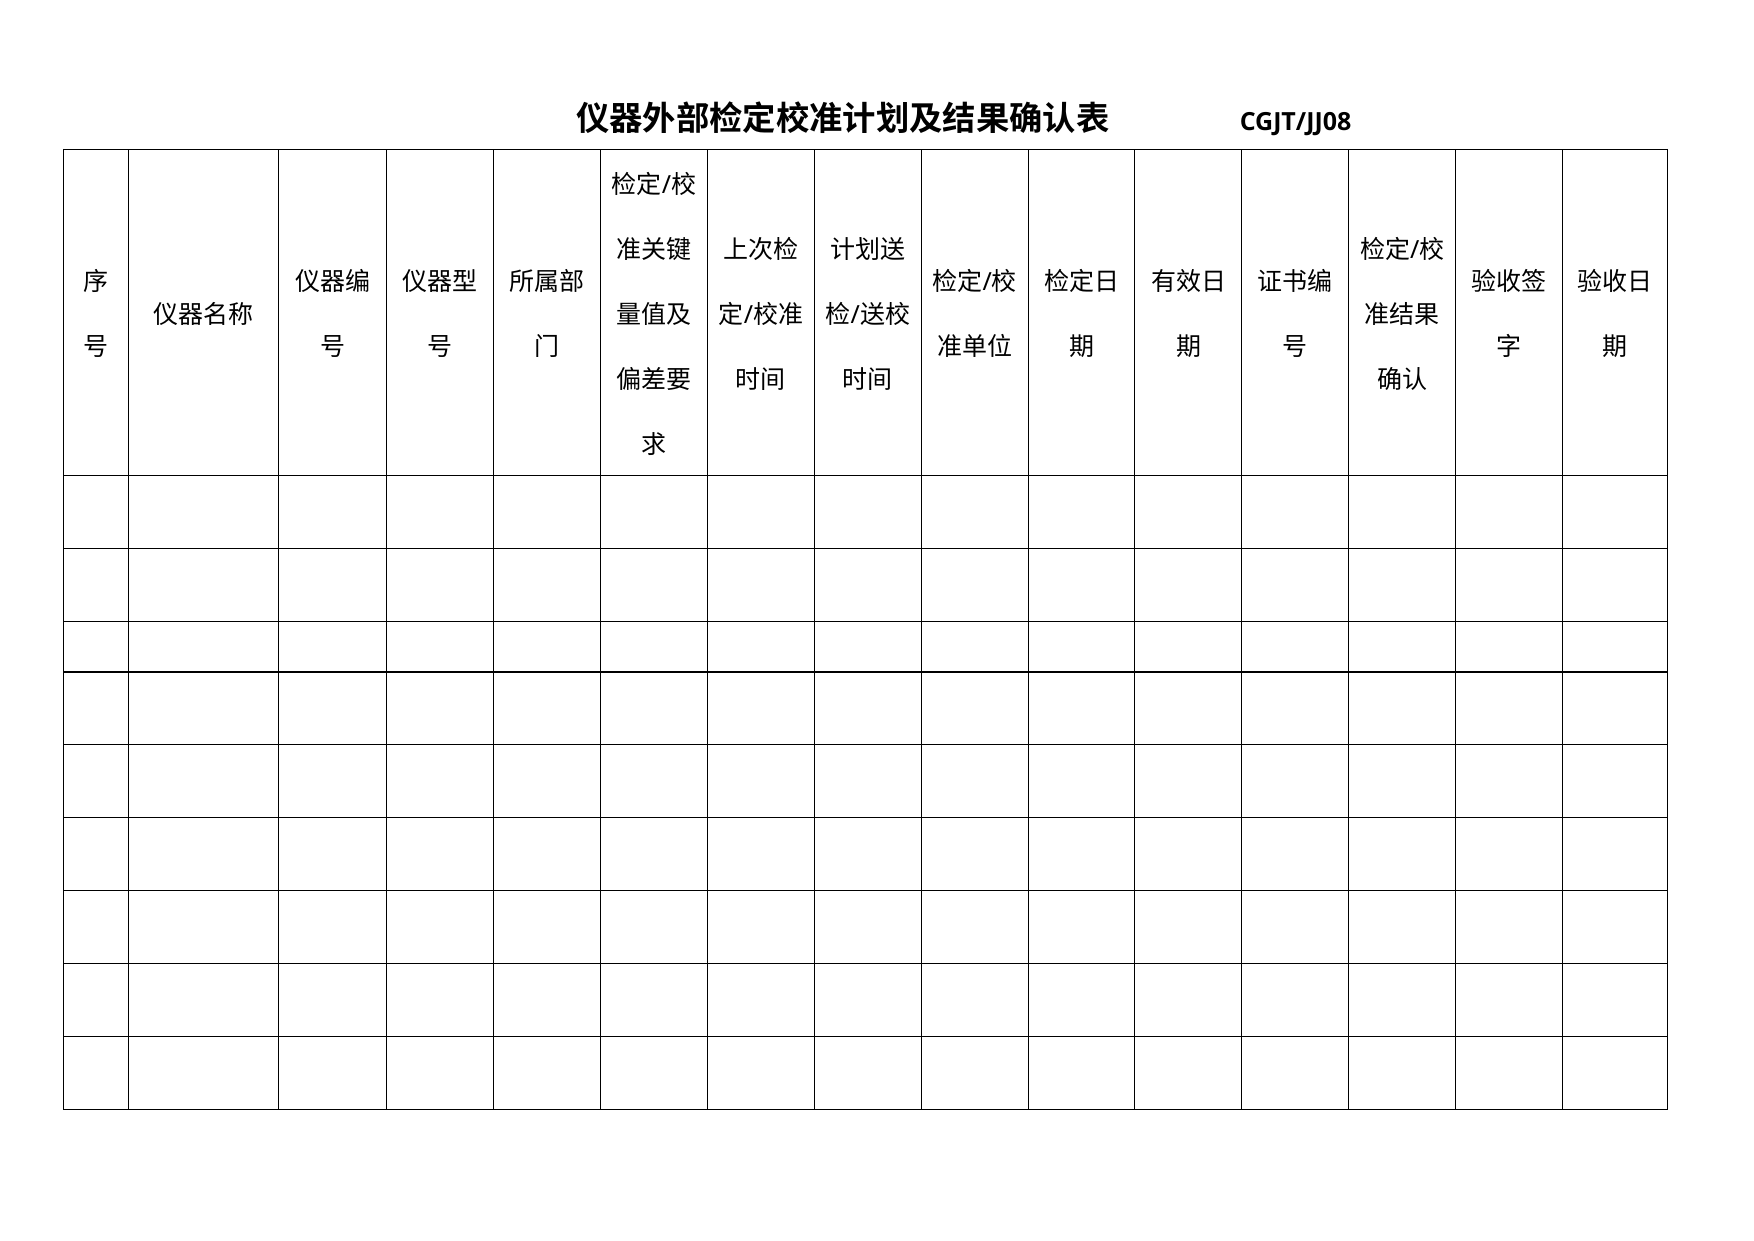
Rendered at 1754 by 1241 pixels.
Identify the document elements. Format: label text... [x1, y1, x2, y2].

table_cell [601, 549, 707, 621]
table_cell [494, 964, 600, 1036]
table_cell [1029, 549, 1134, 621]
table_cell [64, 622, 128, 671]
table_cell [387, 745, 493, 817]
table_cell [129, 1037, 278, 1109]
table_cell [708, 549, 814, 621]
table_cell [815, 964, 921, 1036]
table_cell [1349, 549, 1455, 621]
table_header 有效日期 [1135, 150, 1241, 475]
table_cell [1349, 673, 1455, 744]
table_cell [1029, 891, 1134, 963]
table_cell [129, 818, 278, 890]
table_header 仪器名称 [129, 150, 278, 475]
table_cell [601, 745, 707, 817]
table_cell [922, 818, 1028, 890]
table_cell [601, 622, 707, 671]
table_cell [815, 622, 921, 671]
text 仪器外部检定校准计划及结果确认表 CGJT/JJ08 [75, 84, 1679, 149]
table_cell [815, 476, 921, 548]
table_cell [129, 891, 278, 963]
table_cell [1456, 818, 1562, 890]
table_cell [1563, 891, 1667, 963]
table_cell [1456, 745, 1562, 817]
table_cell [1242, 622, 1348, 671]
table_cell [1242, 891, 1348, 963]
table_cell [129, 673, 278, 744]
table_cell [1563, 476, 1667, 548]
table_cell [815, 745, 921, 817]
table_cell [279, 964, 386, 1036]
table_cell [815, 891, 921, 963]
table_cell [1242, 549, 1348, 621]
table_header 证书编号 [1242, 150, 1348, 475]
table_cell [494, 476, 600, 548]
table_cell [708, 1037, 814, 1109]
table_cell [1029, 673, 1134, 744]
table_cell [922, 673, 1028, 744]
table_cell [1029, 745, 1134, 817]
table_cell [1563, 673, 1667, 744]
table_cell [815, 673, 921, 744]
table_cell [922, 1037, 1028, 1109]
table_cell [64, 673, 128, 744]
table_cell [1029, 1037, 1134, 1109]
table_cell [1242, 818, 1348, 890]
table_cell [129, 745, 278, 817]
table_cell [1029, 476, 1134, 548]
table_cell [387, 622, 493, 671]
table_header 所属部门 [494, 150, 600, 475]
table_cell [1135, 476, 1241, 548]
table_cell [1029, 964, 1134, 1036]
table_cell [1456, 891, 1562, 963]
table_cell [279, 673, 386, 744]
table_cell [1563, 1037, 1667, 1109]
table_cell [815, 818, 921, 890]
table_cell [1029, 818, 1134, 890]
table_cell [1135, 1037, 1241, 1109]
table_cell [1242, 673, 1348, 744]
table_cell [1135, 622, 1241, 671]
table_cell [64, 476, 128, 548]
table_cell [815, 549, 921, 621]
table_cell [494, 673, 600, 744]
table_cell [1349, 964, 1455, 1036]
table_cell [922, 622, 1028, 671]
table_cell [494, 891, 600, 963]
table_cell [1242, 964, 1348, 1036]
table_cell [64, 745, 128, 817]
table_header 上次检定/校准时间 [708, 150, 814, 475]
table_cell [64, 891, 128, 963]
table_cell [708, 818, 814, 890]
table_cell [708, 964, 814, 1036]
table_header 验收签字 [1456, 150, 1562, 475]
table_cell [1563, 818, 1667, 890]
table_header 验收日期 [1563, 150, 1667, 475]
table_header 检定/校准关键量值及偏差要求 [601, 150, 707, 475]
table_cell [279, 476, 386, 548]
table_cell [279, 549, 386, 621]
table_cell [601, 964, 707, 1036]
table_cell [1242, 1037, 1348, 1109]
table_cell [601, 891, 707, 963]
table_cell [922, 964, 1028, 1036]
table_cell [1456, 673, 1562, 744]
table_cell [1563, 549, 1667, 621]
table_header 仪器型号 [387, 150, 493, 475]
table_cell [279, 622, 386, 671]
table_cell [601, 1037, 707, 1109]
table_cell [815, 1037, 921, 1109]
table_cell [1456, 964, 1562, 1036]
table_header 检定/校准单位 [922, 150, 1028, 475]
table_cell [129, 964, 278, 1036]
table_cell [1135, 673, 1241, 744]
table_cell [922, 891, 1028, 963]
table_cell [387, 1037, 493, 1109]
table_cell [708, 476, 814, 548]
table_cell [1242, 476, 1348, 548]
table_cell [1563, 964, 1667, 1036]
table_cell [1135, 891, 1241, 963]
table_cell [601, 818, 707, 890]
table_cell [708, 673, 814, 744]
table_header 序号 [64, 150, 128, 475]
table_cell [387, 476, 493, 548]
table_cell [1349, 1037, 1455, 1109]
table_cell [494, 549, 600, 621]
table_cell [1135, 964, 1241, 1036]
table_cell [129, 549, 278, 621]
table_cell [64, 1037, 128, 1109]
table_cell [708, 622, 814, 671]
table_header 计划送检/送校时间 [815, 150, 921, 475]
table_cell [494, 745, 600, 817]
table_cell [1563, 745, 1667, 817]
table_cell [64, 549, 128, 621]
table_cell [1349, 891, 1455, 963]
table_cell [387, 891, 493, 963]
table_cell [279, 818, 386, 890]
table_cell [1135, 549, 1241, 621]
table_cell [1456, 1037, 1562, 1109]
table_cell [1456, 549, 1562, 621]
table_cell [1456, 476, 1562, 548]
table_cell [1029, 622, 1134, 671]
table_cell [708, 745, 814, 817]
table_cell [494, 1037, 600, 1109]
table_cell [1349, 476, 1455, 548]
table_cell [279, 1037, 386, 1109]
table_header 仪器编号 [279, 150, 386, 475]
table_cell [279, 891, 386, 963]
table_cell [387, 673, 493, 744]
table_cell [387, 549, 493, 621]
table_cell [601, 673, 707, 744]
table_cell [1349, 818, 1455, 890]
table_cell [1242, 745, 1348, 817]
table_cell [494, 622, 600, 671]
table_cell [279, 745, 386, 817]
table_cell [494, 818, 600, 890]
table_cell [1135, 745, 1241, 817]
table_cell [708, 891, 814, 963]
table_cell [1349, 622, 1455, 671]
table_cell [922, 745, 1028, 817]
table_cell [64, 818, 128, 890]
table_cell [601, 476, 707, 548]
table_cell [922, 549, 1028, 621]
table_cell [1135, 818, 1241, 890]
table_cell [1456, 622, 1562, 671]
table_cell [1349, 745, 1455, 817]
table_cell [129, 476, 278, 548]
table_cell [387, 818, 493, 890]
table_cell [129, 622, 278, 671]
table_header 检定/校准结果确认 [1349, 150, 1455, 475]
table_cell [64, 964, 128, 1036]
table_cell [1563, 622, 1667, 671]
table_cell [387, 964, 493, 1036]
table_header 检定日期 [1029, 150, 1134, 475]
table_cell [922, 476, 1028, 548]
